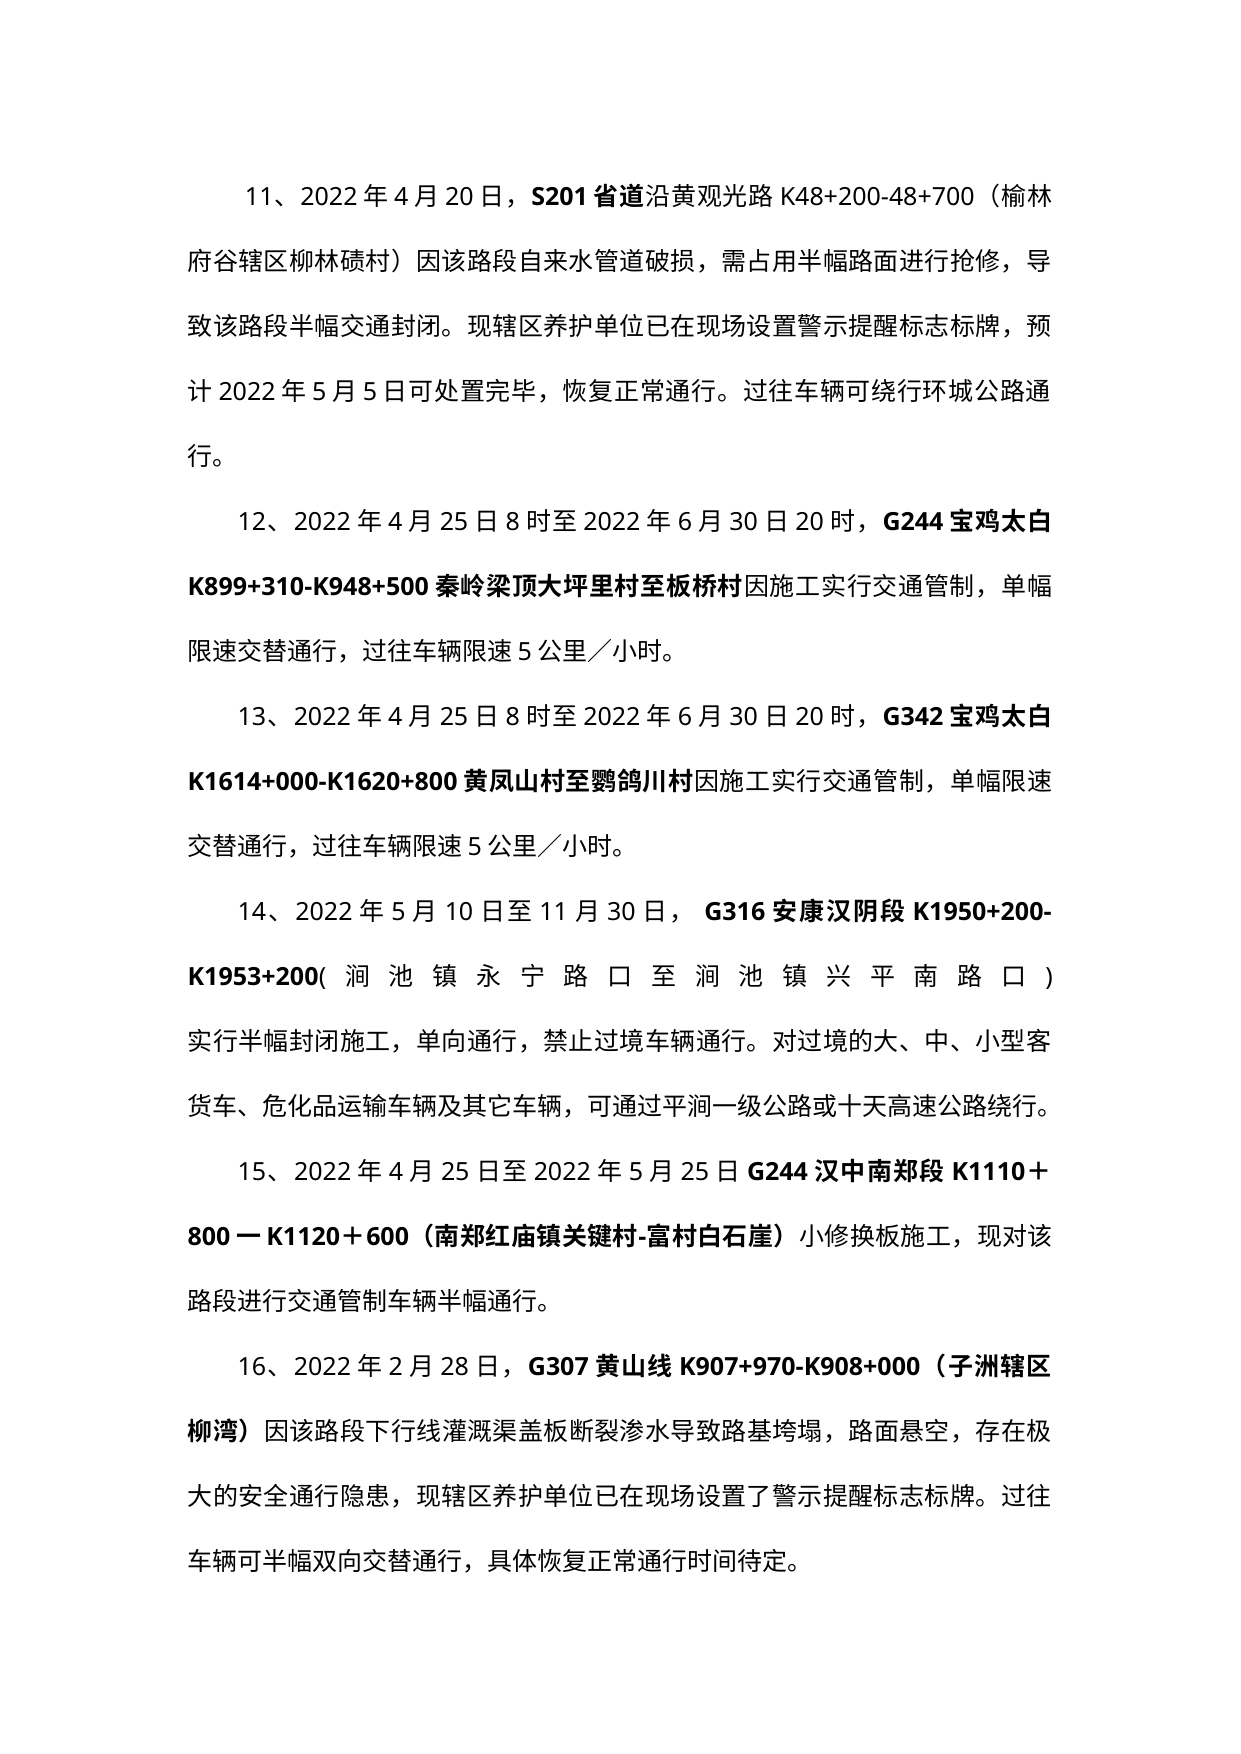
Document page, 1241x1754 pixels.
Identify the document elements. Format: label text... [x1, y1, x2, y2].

text 11、2022年4月20日，S201省道沿黄观光路K48+200-48+700（榆林府谷辖区柳林碛村）因该路段自来水管道破损，需占用半幅路面进行抢修，导致该路段半幅交通封闭。现辖区养护单位已在现场设置警示提醒标志标牌，预计2022年5月5日可处置完毕，恢复正常通行。过往车辆可绕行环城公路通行。 [187, 162, 1053, 487]
text 14、2022年5月10日至11月30日， G316安康汉阴段K1950+200-K1953+200(涧池镇永宁路口至涧池镇兴平南路口) 实行半幅封闭施工，单向通行，禁止过境车辆通行。对过境的大、中、小型客货车、危化品运输车辆及其它车辆，可通过平涧一级公路或十天高速公路绕行。 [187, 877, 1053, 1137]
text 13、2022年4月25日8时至2022年6月30日20时，G342宝鸡太白K1614+000-K1620+800黄凤山村至鹦鸽川村因施工实行交通管制，单幅限速交替通行，过往车辆限速5公里／小时。 [187, 682, 1053, 877]
text 15、2022年4月25日至2022年5月25日G244汉中南郑段K1110＋800一K1120＋600（南郑红庙镇关键村-富村白石崖）小修换板施工，现对该路段进行交通管制车辆半幅通行。 [187, 1137, 1053, 1332]
text 12、2022年4月25日8时至2022年6月30日20时，G244宝鸡太白K899+310-K948+500秦岭梁顶大坪里村至板桥村因施工实行交通管制，单幅限速交替通行，过往车辆限速5公里／小时。 [187, 487, 1053, 682]
text 16、2022年2月28日，G307黄山线K907+970-K908+000（子洲辖区柳湾）因该路段下行线灌溉渠盖板断裂渗水导致路基垮塌，路面悬空，存在极大的安全通行隐患，现辖区养护单位已在现场设置了警示提醒标志标牌。过往车辆可半幅双向交替通行，具体恢复正常通行时间待定。 [187, 1332, 1053, 1592]
